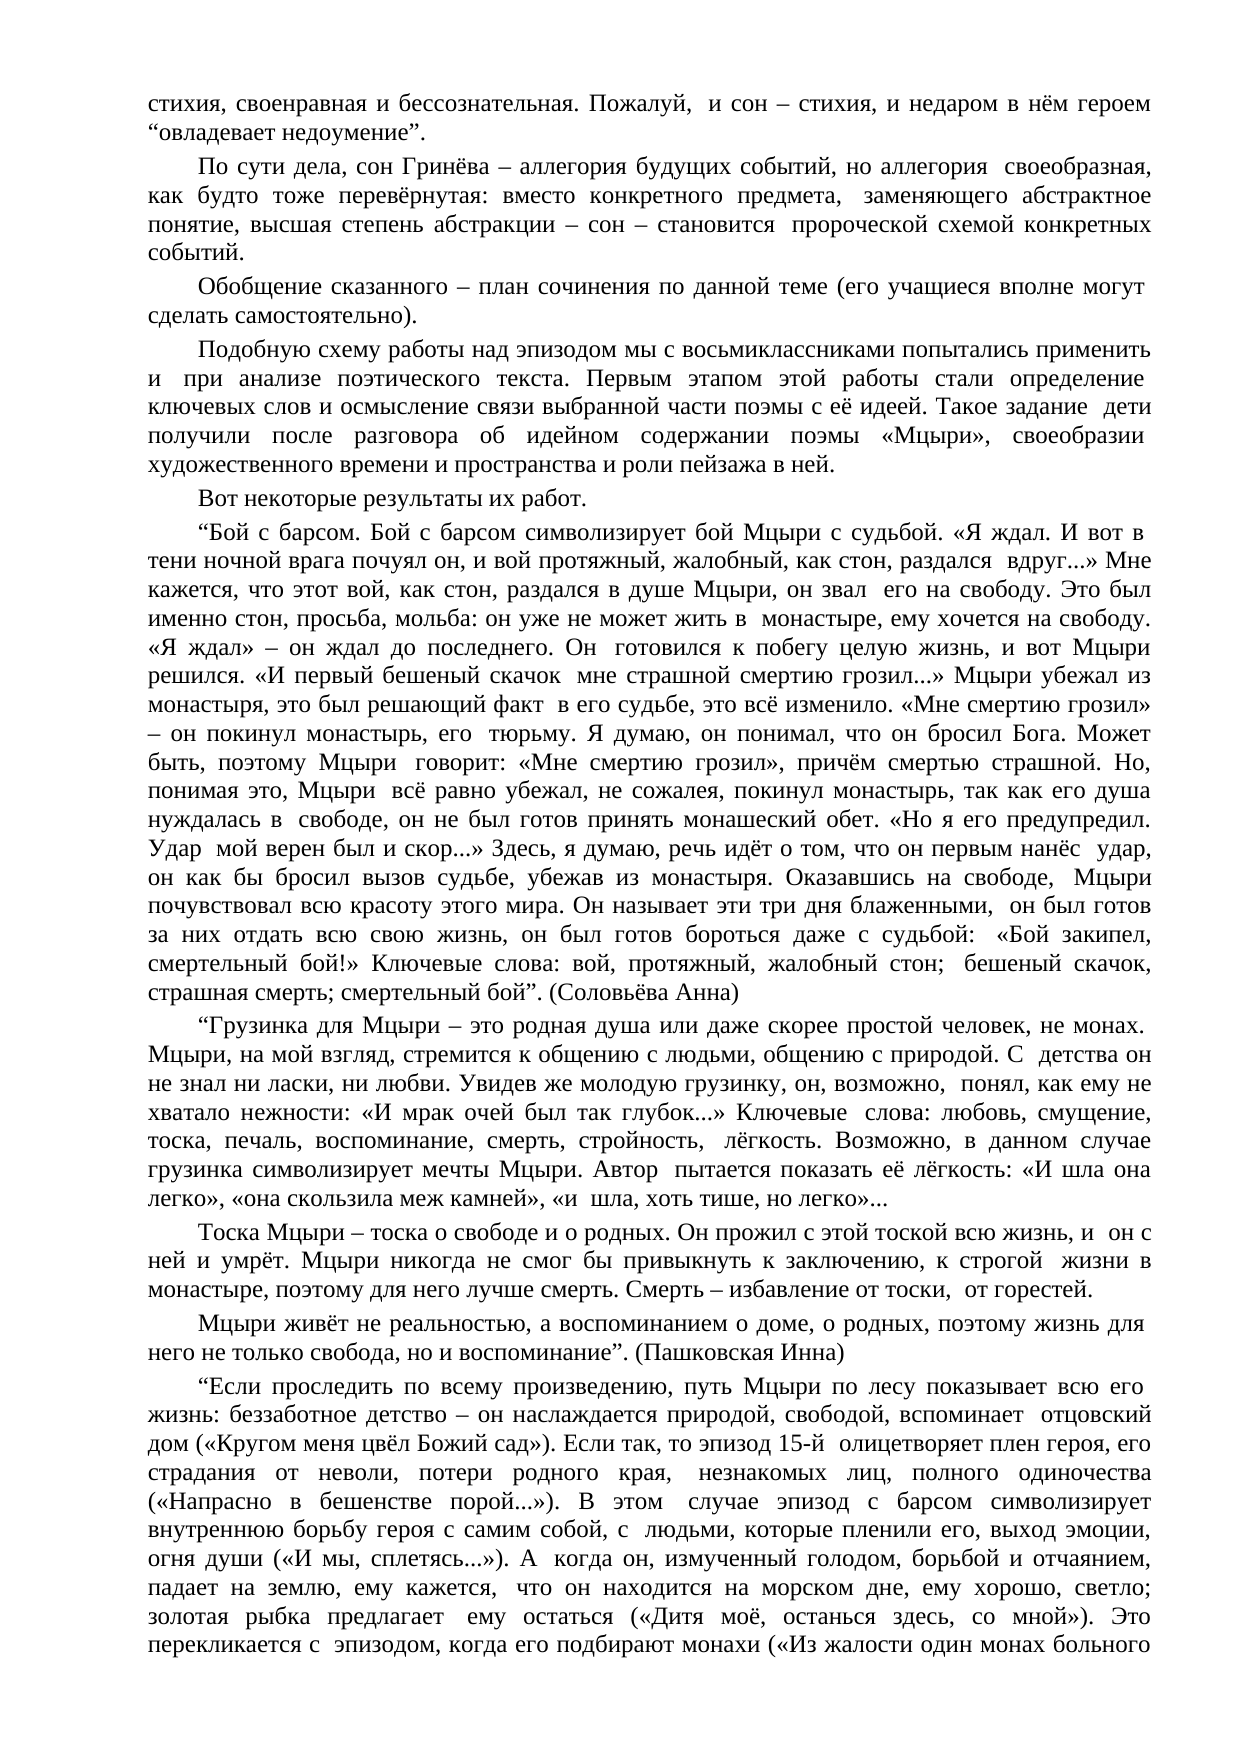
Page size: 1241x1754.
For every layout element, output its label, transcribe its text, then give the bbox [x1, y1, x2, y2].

text Мцыри живёт не реальностью, а воспоминанием о доме, о родных, поэтому жизнь для него не только свобода, но и воспоминание”. (Пашковская Инна) [148, 1308, 1152, 1366]
text Подобную схему работы над эпизодом мы с восьмиклассниками попытались применить и при анализе поэтического текста. Первым этапом этой работы стали определение ключевых слов и осмысление связи выбранной части поэмы с её идеей. Такое задание дети получили после разговора об идейном содержании поэмы «Мцыри», своеобразии художественного времени и пространства и роли пейзажа в ней. [148, 334, 1152, 478]
text “Грузинка для Мцыри – это родная душа или даже скорее простой человек, не монах. Мцыри, на мой взгляд, стремится к общению с людьми, общению с природой. С детства он не знал ни ласки, ни любви. Увидев же молодую грузинку, он, возможно, понял, как ему не хватало нежности: «И мрак очей был так глубок...» Ключевые слова: любовь, смущение, тоска, печаль, воспоминание, смерть, стройность, лёгкость. Возможно, в данном случае грузинка символизирует мечты Мцыри. Автор пытается показать её лёгкость: «И шла она легко», «она скользила меж камней», «и шла, хоть тише, но легко»... [148, 1010, 1152, 1212]
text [148, 88, 1152, 146]
text “Бой с барсом. Бой с барсом символизирует бой Мцыри с судьбой. «Я ждал. И вот в тени ночной врага почуял он, и вой протяжный, жалобный, как стон, раздался вдруг...» Мне кажется, что этот вой, как стон, раздался в душе Мцыри, он звал его на свободу. Это был именно стон, просьба, мольба: он уже не может жить в монастыре, ему хочется на свободу. «Я ждал» – он ждал до последнего. Он готовился к побегу целую жизнь, и вот Мцыри решился. «И первый бешеный скачок мне страшной смертию грозил...» Мцыри убежал из монастыря, это был решающий факт в его судьбе, это всё изменило. «Мне смертию грозил» – он покинул монастырь, его тюрьму. Я думаю, он понимал, что он бросил Бога. Может быть, поэтому Мцыри говорит: «Мне смертию грозил», причём смертью страшной. Но, понимая это, Мцыри всё равно убежал, не сожалея, покинул монастырь, так как его душа нуждалась в свободе, он не был готов принять монашеский обет. «Но я его предупредил. Удар мой верен был и скор...» Здесь, я думаю, речь идёт о том, что он первым нанёс удар, он как бы бросил вызов судьбе, убежав из монастыря. Оказавшись на свободе, Мцыри почувствовал всю красоту этого мира. Он называет эти три дня блаженными, он был готов за них отдать всю свою жизнь, он был готов бороться даже с судьбой: «Бой закипел, смертельный бой!» Ключевые слова: вой, протяжный, жалобный стон; бешеный скачок, страшная смерть; смертельный бой”. (Соловьёва Анна) [148, 517, 1152, 1005]
text По сути дела, сон Гринёва – аллегория будущих событий, но аллегория своеобразная, как будто тоже перевёрнутая: вместо конкретного предмета, заменяющего абстрактное понятие, высшая степень абстракции – сон – становится пророческой схемой конкретных событий. [148, 151, 1152, 266]
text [148, 1371, 1152, 1658]
text Вот некоторые результаты их работ. [148, 483, 1152, 511]
text Обобщение сказанного – план сочинения по данной теме (его учащиеся вполне могут сделать самостоятельно). [148, 271, 1152, 329]
text Тоска Мцыри – тоска о свободе и о родных. Он прожил с этой тоской всю жизнь, и он с ней и умрёт. Мцыри никогда не смог бы привыкнуть к заключению, к строгой жизни в монастыре, поэтому для него лучше смерть. Смерть – избавление от тоски, от горестей. [148, 1217, 1152, 1303]
